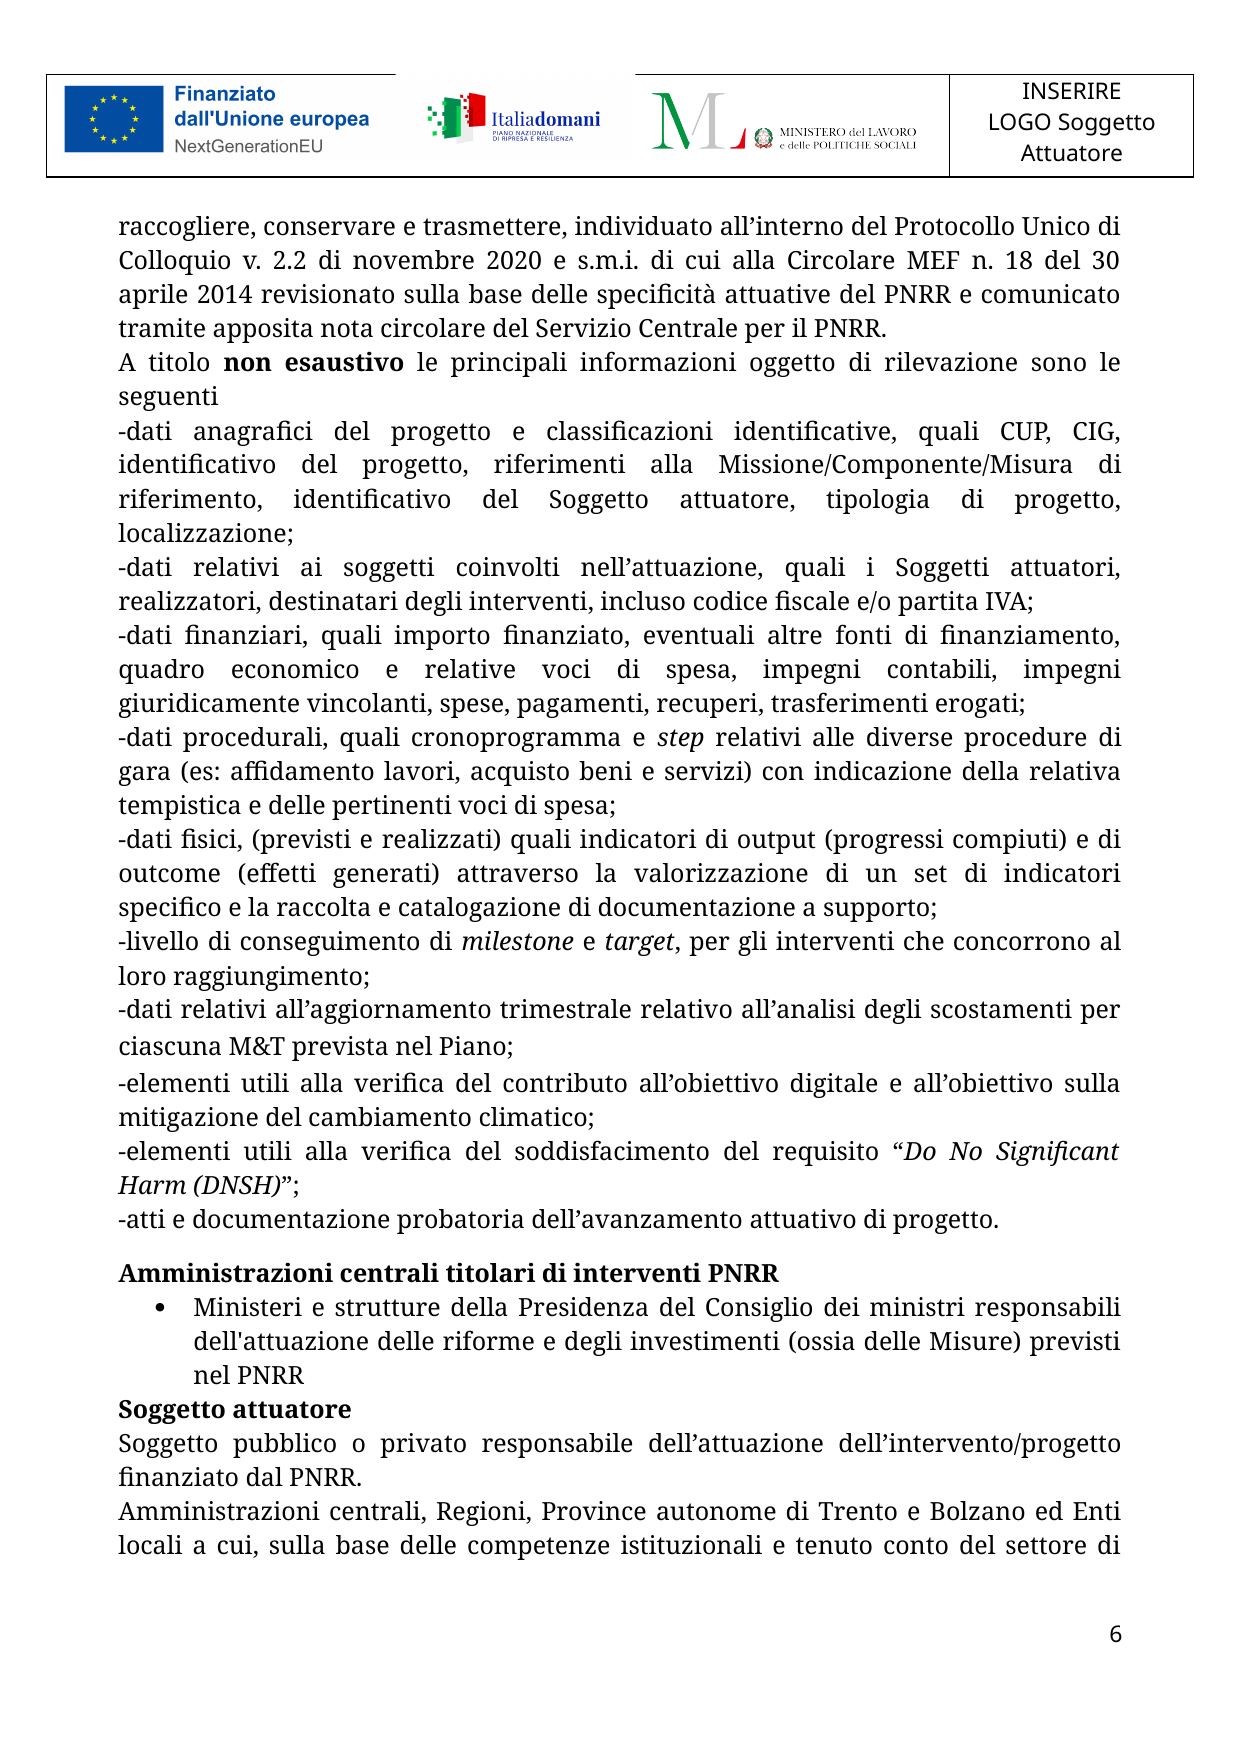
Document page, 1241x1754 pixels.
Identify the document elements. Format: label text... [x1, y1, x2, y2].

text -dati relativi all’aggiornamento trimestrale relativo all’analisi degli scostamenti per ciascuna M&T prevista nel Piano; [118, 992, 1122, 1063]
text Soggetto pubblico o privato responsabile dell’attuazione dell’intervento/progetto finanziato dal PNRR. [118, 1426, 1122, 1494]
text -dati relativi ai soggetti coinvolti nell’attuazione, quali i Soggetti attuatori, realizzatori, destinatari degli interventi, incluso codice fiscale e/o partita IVA; [118, 549, 1122, 617]
text -dati procedurali, quali cronoprogramma e step relativi alle diverse procedure di gara (es: affidamento lavori, acquisto beni e servizi) con indicazione della relativa tempistica e delle pertinenti voci di spesa; [118, 720, 1122, 822]
text -dati anagrafici del progetto e classificazioni identificative, quali CUP, CIG, identificativo del progetto, riferimenti alla Missione/Componente/Misura di riferimento, identificativo del Soggetto attuatore, tipologia di progetto, localizzazione; [118, 413, 1122, 549]
text -elementi utili alla verifica del soddisfacimento del requisito “Do No Significant Harm (DNSH)”; [118, 1134, 1122, 1202]
list Ministeri e strutture della Presidenza del Consiglio dei ministri responsabili dell'attuazione delle riforme e degli investimenti (ossia delle Misure) previsti nel PNRR [156, 1289, 1122, 1392]
text -dati finanziari, quali importo finanziato, eventuali altre fonti di finanziamento, quadro economico e relative voci di spesa, impegni contabili, impegni giuridicamente vincolanti, spese, pagamenti, recuperi, trasferimenti erogati; [118, 617, 1122, 720]
text -atti e documentazione probatoria dell’avanzamento attuativo di progetto. [118, 1202, 1122, 1236]
text -livello di conseguimento di milestone e target, per gli interventi che concorrono al loro raggiungimento; [118, 924, 1122, 992]
text -elementi utili alla verifica del contributo all’obiettivo digitale e all’obiettivo sulla mitigazione del cambiamento climatico; [118, 1066, 1122, 1134]
picture [57, 74, 933, 161]
text Soggetto attuatore [118, 1392, 1122, 1426]
text A titolo non esaustivo le principali informazioni oggetto di rilevazione sono le seguenti [118, 345, 1122, 413]
text -dati fisici, (previsti e realizzati) quali indicatori di output (progressi compiuti) e di outcome (effetti generati) attraverso la valorizzazione di un set di indicatori specifico e la raccolta e catalogazione di documentazione a supporto; [118, 822, 1122, 924]
text Amministrazioni centrali titolari di interventi PNRR [118, 1255, 1122, 1289]
